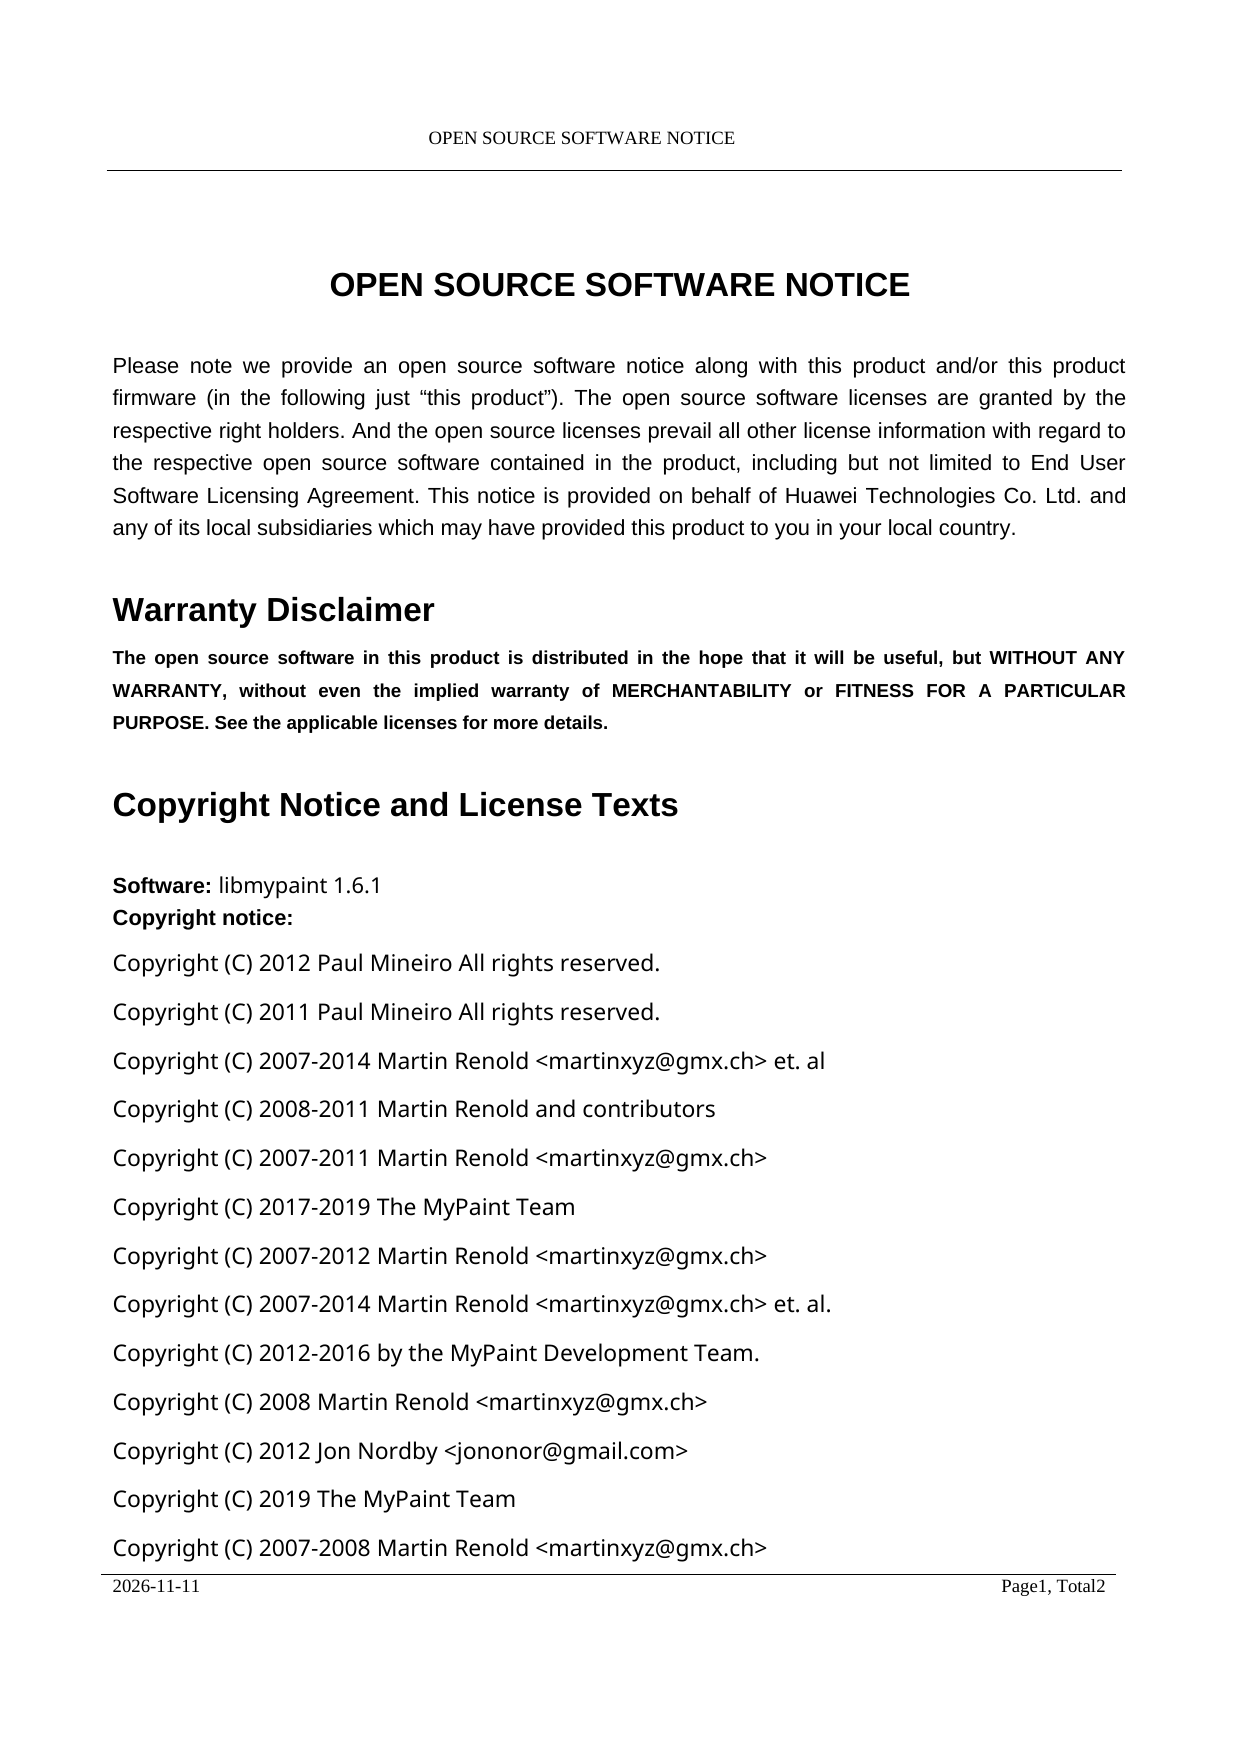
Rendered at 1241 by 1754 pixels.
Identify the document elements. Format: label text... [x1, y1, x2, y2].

text Warranty Disclaimer [112, 576, 1128, 641]
text Please note we provide an open source software notice along with this product and/or this product firmware (in the following just “this product”). The open source software licenses are granted by the respective right holders. And the open source licenses prevail all other license information with regard to the respective open source software contained in the product, including but not limited to End User Software Licensing Agreement. This notice is provided on behalf of Huawei Technologies Co. Ltd. and any of its local subsidiaries which may have provided this product to you in your local country. [112, 349, 1128, 544]
text The open source software in this product is distributed in the hope that it will be useful, but WITHOUT ANY WARRANTY, without even the implied warranty of MERCHANTABILITY or FITNESS FOR A PARTICULAR PURPOSE. See the applicable licenses for more details. [112, 641, 1128, 739]
text Copyright Notice and License Texts [112, 771, 1128, 836]
text Copyright notice: [112, 901, 1128, 934]
text Software: libmypaint 1.6.1 [112, 869, 1128, 901]
text OPEN SOURCE SOFTWARE NOTICE [112, 251, 1128, 316]
text Copyright (C) 2012 Paul Mineiro All rights reserved. Copyright (C) 2011 Paul Mineiro All rights reserved. Copyright (C) 2007-2014 Martin Renold <martinxyz@gmx.ch> et. al Copyright (C) 2008-2011 Martin Renold and contributors Copyright (C) 2007-2011 Martin Renold <martinxyz@gmx.ch> Copyright (C) 2017-2019 The MyPaint Team Copyright (C) 2007-2012 Martin Renold <martinxyz@gmx.ch> Copyright (C) 2007-2014 Martin Renold <martinxyz@gmx.ch> et. al. Copyright (C) 2012-2016 by the MyPaint Development Team. Copyright (C) 2008 Martin Renold <martinxyz@gmx.ch> Copyright (C) 2012 Jon Nordby <jononor@gmail.com> Copyright (C) 2019 The MyPaint Team Copyright (C) 2007-2008 Martin Renold <martinxyz@gmx.ch> [112, 947, 1128, 1564]
